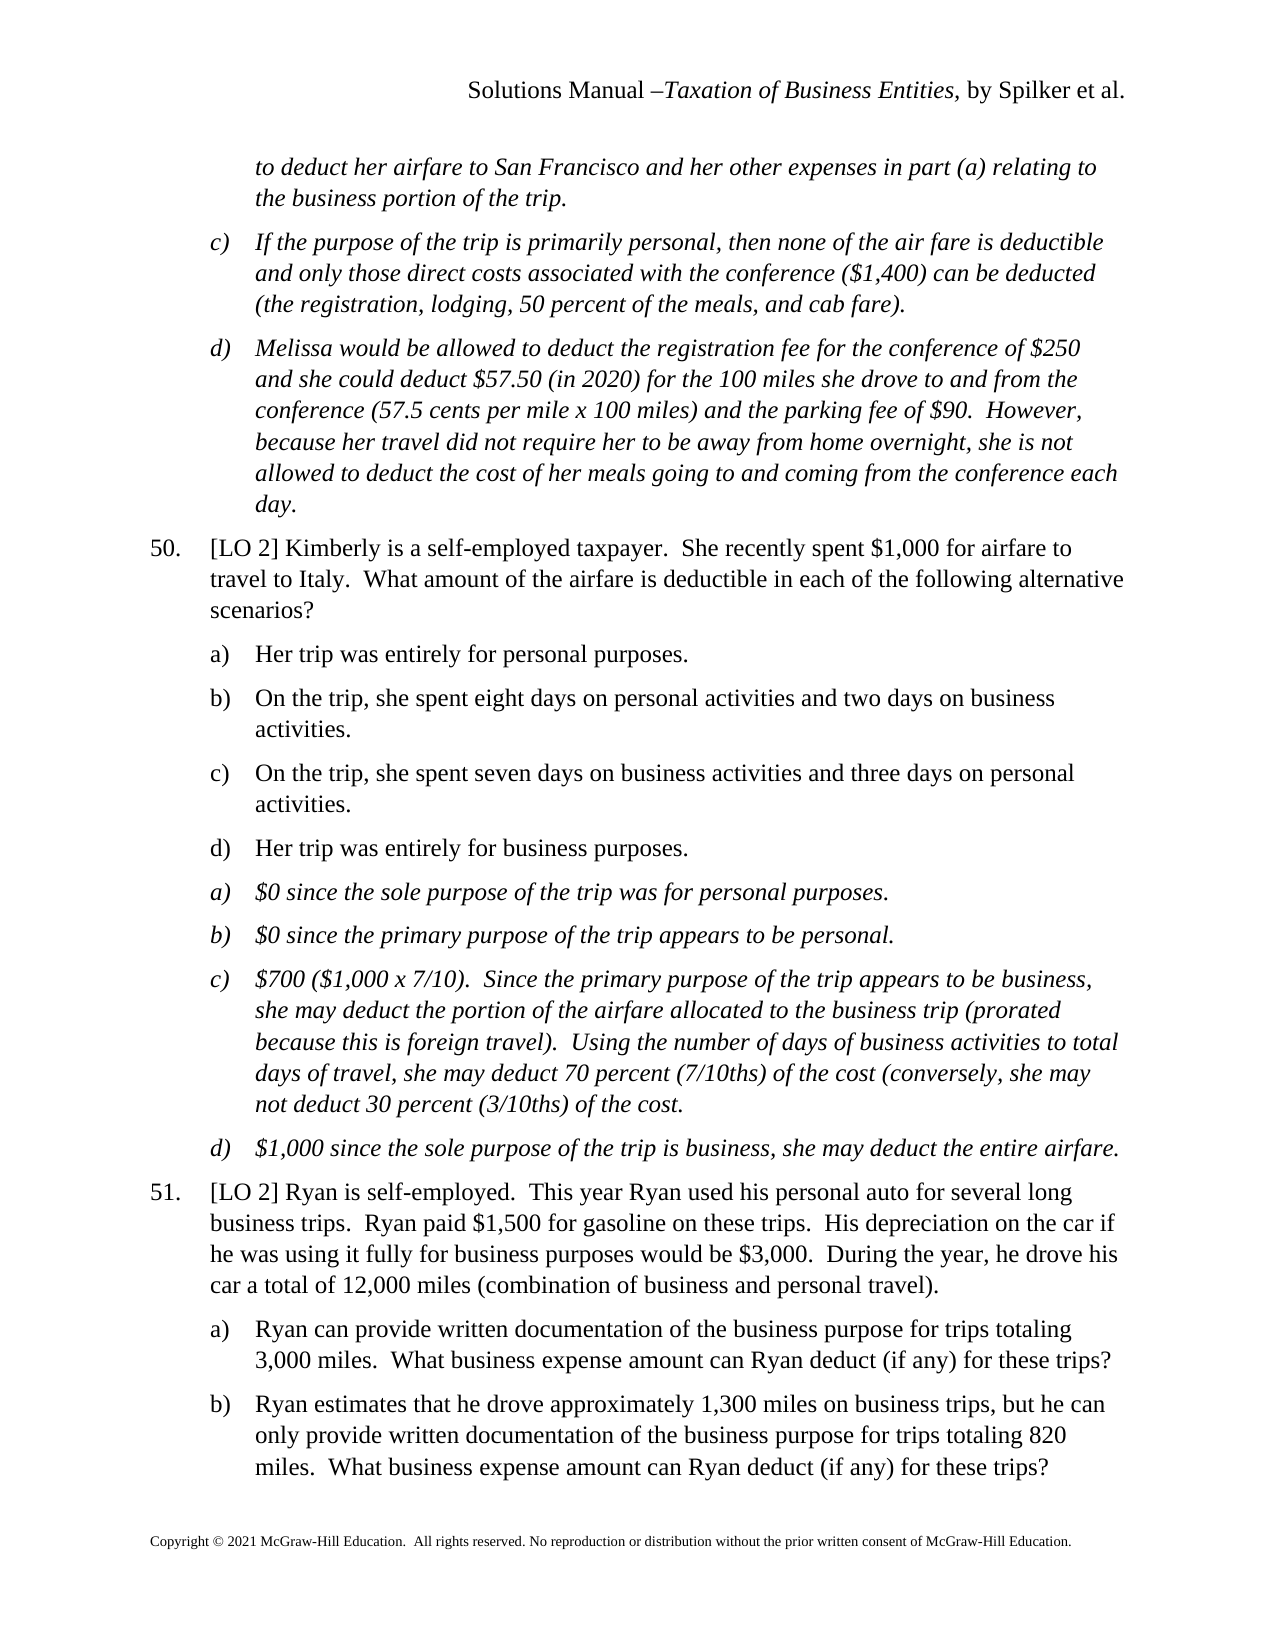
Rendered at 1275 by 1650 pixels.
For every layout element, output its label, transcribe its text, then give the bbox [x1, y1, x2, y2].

text c) If the purpose of the trip is primarily personal, then none of the air fare is deductible and only those direct costs associated with the conference ($1,400) can be deducted (the registration, lodging, 50 percent of the meals, and cab fare). [210, 225, 1125, 319]
text d) $1,000 since the sole purpose of the trip is business, she may deduct the entire airfare. [210, 1131, 1125, 1162]
text a) Her trip was entirely for personal purposes. [210, 637, 1125, 669]
text a) $0 since the sole purpose of the trip was for personal purposes. [210, 875, 1125, 906]
text d) Her trip was entirely for business purposes. [210, 831, 1125, 862]
text b) On the trip, she spent eight days on personal activities and two days on business activities. [210, 681, 1125, 744]
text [210, 150, 1125, 212]
text b) Ryan estimates that he drove approximately 1,300 miles on business trips, but he can only provide written documentation of the business purpose for trips totaling 820 miles. What business expense amount can Ryan deduct (if any) for these trips? [210, 1387, 1125, 1481]
text c) $700 ($1,000 x 7/10). Since the primary purpose of the trip appears to be business, she may deduct the portion of the airfare allocated to the business trip (prorated because this is foreign travel). Using the number of days of business activities to total days of travel, she may deduct 70 percent (7/10ths) of the cost (conversely, she may not deduct 30 percent (3/10ths) of the cost. [210, 962, 1125, 1119]
text 51. [LO 2] Ryan is self-employed. This year Ryan used his personal auto for several long business trips. Ryan paid $1,500 for gasoline on these trips. His depreciation on the car if he was using it fully for business purposes would be $3,000. During the year, he drove his car a total of 12,000 miles (combination of business and personal travel). [150, 1175, 1125, 1300]
text b) $0 since the primary purpose of the trip appears to be personal. [210, 919, 1125, 950]
text 50. [LO 2] Kimberly is a self-employed taxpayer. She recently spent $1,000 for airfare to travel to Italy. What amount of the airfare is deductible in each of the following alternative scenarios? [150, 531, 1125, 625]
text c) On the trip, she spent seven days on business activities and three days on personal activities. [210, 756, 1125, 819]
text a) Ryan can provide written documentation of the business purpose for trips totaling 3,000 miles. What business expense amount can Ryan deduct (if any) for these trips? [210, 1312, 1125, 1375]
text d) Melissa would be allowed to deduct the registration fee for the conference of $250 and she could deduct $57.50 (in 2020) for the 100 miles she drove to and from the conference (57.5 cents per mile x 100 miles) and the parking fee of $90. However, because her travel did not require her to be away from home overnight, she is not allowed to deduct the cost of her meals going to and coming from the conference each day. [210, 331, 1125, 519]
